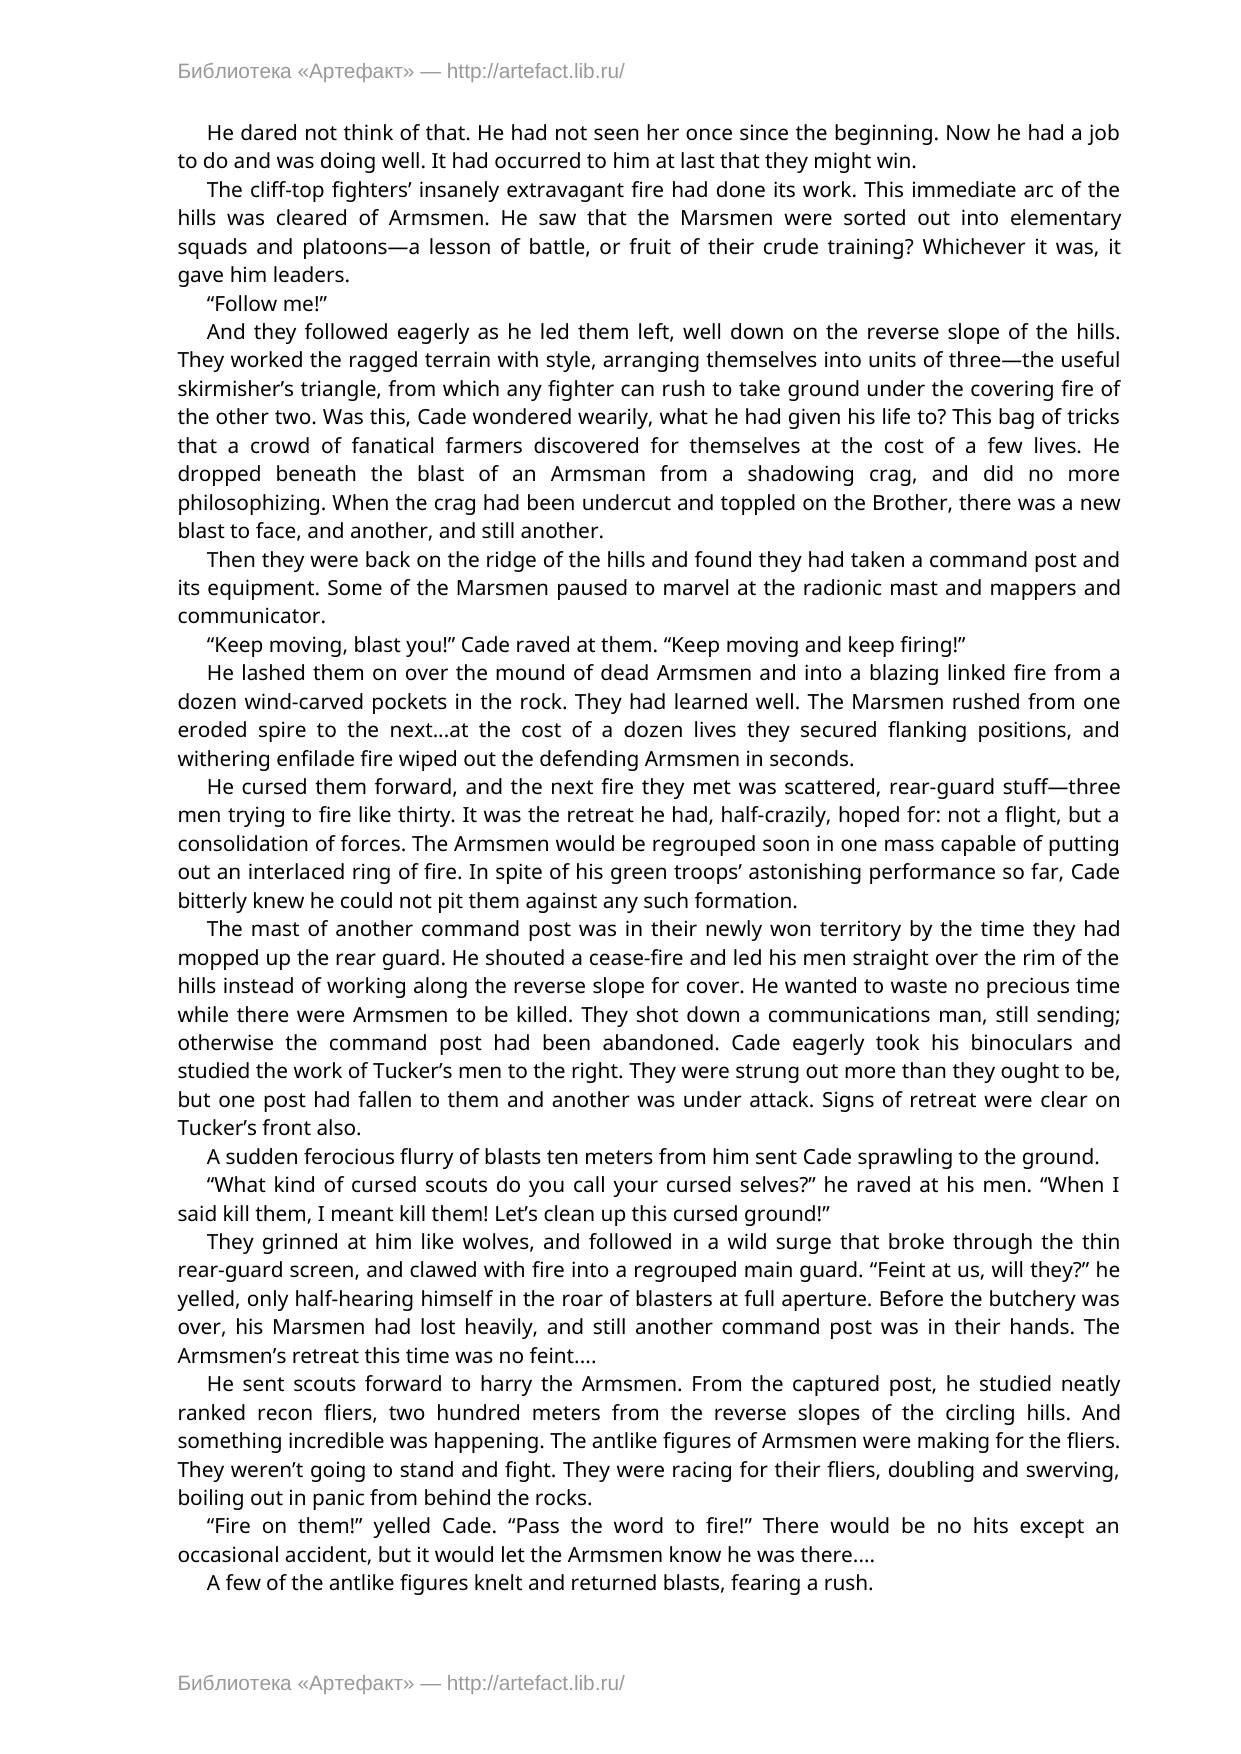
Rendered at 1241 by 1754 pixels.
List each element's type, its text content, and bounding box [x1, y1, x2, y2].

text A few of the antlike figures knelt and returned blasts, fearing a rush. [177, 1568, 1122, 1597]
text The mast of another command post was in their newly won territory by the time they had mopped up the rear guard. He shouted a cease-fire and led his men straight over the rim of the hills instead of working along the reverse slope for cover. He wanted to waste no precious time while there were Armsmen to be killed. They shot down a communications man, still sending; otherwise the command post had been abandoned. Cade eagerly took his binoculars and studied the work of Tucker’s men to the right. They were strung out more than they ought to be, but one post had fallen to them and another was under attack. Signs of retreat were clear on Tucker’s front also. [177, 914, 1122, 1142]
text The cliff-top fighters’ insanely extravagant fire had done its work. This immediate arc of the hills was cleared of Armsmen. He saw that the Marsmen were sorted out into elementary squads and platoons—a lesson of battle, or fruit of their crude training? Whichever it was, it gave him leaders. [177, 175, 1122, 289]
text And they followed eagerly as he led them left, well down on the reverse slope of the hills. They worked the ragged terrain with style, arranging themselves into units of three—the useful skirmisher’s triangle, from which any fighter can rush to take ground under the covering fire of the other two. Was this, Cade wondered wearily, what he had given his life to? This bag of tricks that a crowd of fanatical farmers discovered for themselves at the cost of a few lives. He dropped beneath the blast of an Armsman from a shadowing crag, and did no more philosophizing. When the crag had been undercut and toppled on the Brother, there was a new blast to face, and another, and still another. [177, 317, 1122, 545]
text He cursed them forward, and the next fire they met was scattered, rear-guard stuff—three men trying to fire like thirty. It was the retreat he had, half-crazily, hoped for: not a flight, but a consolidation of forces. The Armsmen would be regrouped soon in one mass capable of putting out an interlaced ring of fire. In spite of his green troops’ astonishing performance so far, Cade bitterly knew he could not pit them against any such formation. [177, 772, 1122, 914]
text Then they were back on the ridge of the hills and found they had taken a command post and its equipment. Some of the Marsmen paused to marvel at the radionic mast and mappers and communicator. [177, 545, 1122, 630]
text He lashed them on over the mound of dead Armsmen and into a blazing linked fire from a dozen wind-carved pockets in the rock. They had learned well. The Marsmen rushed from one eroded spire to the next...at the cost of a dozen lives they secured flanking positions, and withering enfilade fire wiped out the defending Armsmen in seconds. [177, 658, 1122, 772]
text A sudden ferocious flurry of blasts ten meters from him sent Cade sprawling to the ground. [177, 1142, 1122, 1170]
text He dared not think of that. He had not seen her once since the beginning. Now he had a job to do and was doing well. It had occurred to him at last that they might win. [177, 118, 1122, 175]
text “Fire on them!” yelled Cade. “Pass the word to fire!” There would be no hits except an occasional accident, but it would let the Armsmen know he was there.... [177, 1512, 1122, 1568]
text “Keep moving, blast you!” Cade raved at them. “Keep moving and keep firing!” [177, 630, 1122, 658]
text They grinned at him like wolves, and followed in a wild surge that broke through the thin rear-guard screen, and clawed with fire into a regrouped main guard. “Feint at us, will they?” he yelled, only half-hearing himself in the roar of blasters at full aperture. Before the butchery was over, his Marsmen had lost heavily, and still another command post was in their hands. The Armsmen’s retreat this time was no feint.... [177, 1227, 1122, 1369]
text “Follow me!” [177, 289, 1122, 317]
text “What kind of cursed scouts do you call your cursed selves?” he raved at his men. “When I said kill them, I meant kill them! Let’s clean up this cursed ground!” [177, 1170, 1122, 1227]
text He sent scouts forward to harry the Armsmen. From the captured post, he studied neatly ranked recon fliers, two hundred meters from the reverse slopes of the circling hills. And something incredible was happening. The antlike figures of Armsmen were making for the fliers. They weren’t going to stand and fight. They were racing for their fliers, doubling and swerving, boiling out in panic from behind the rocks. [177, 1369, 1122, 1512]
